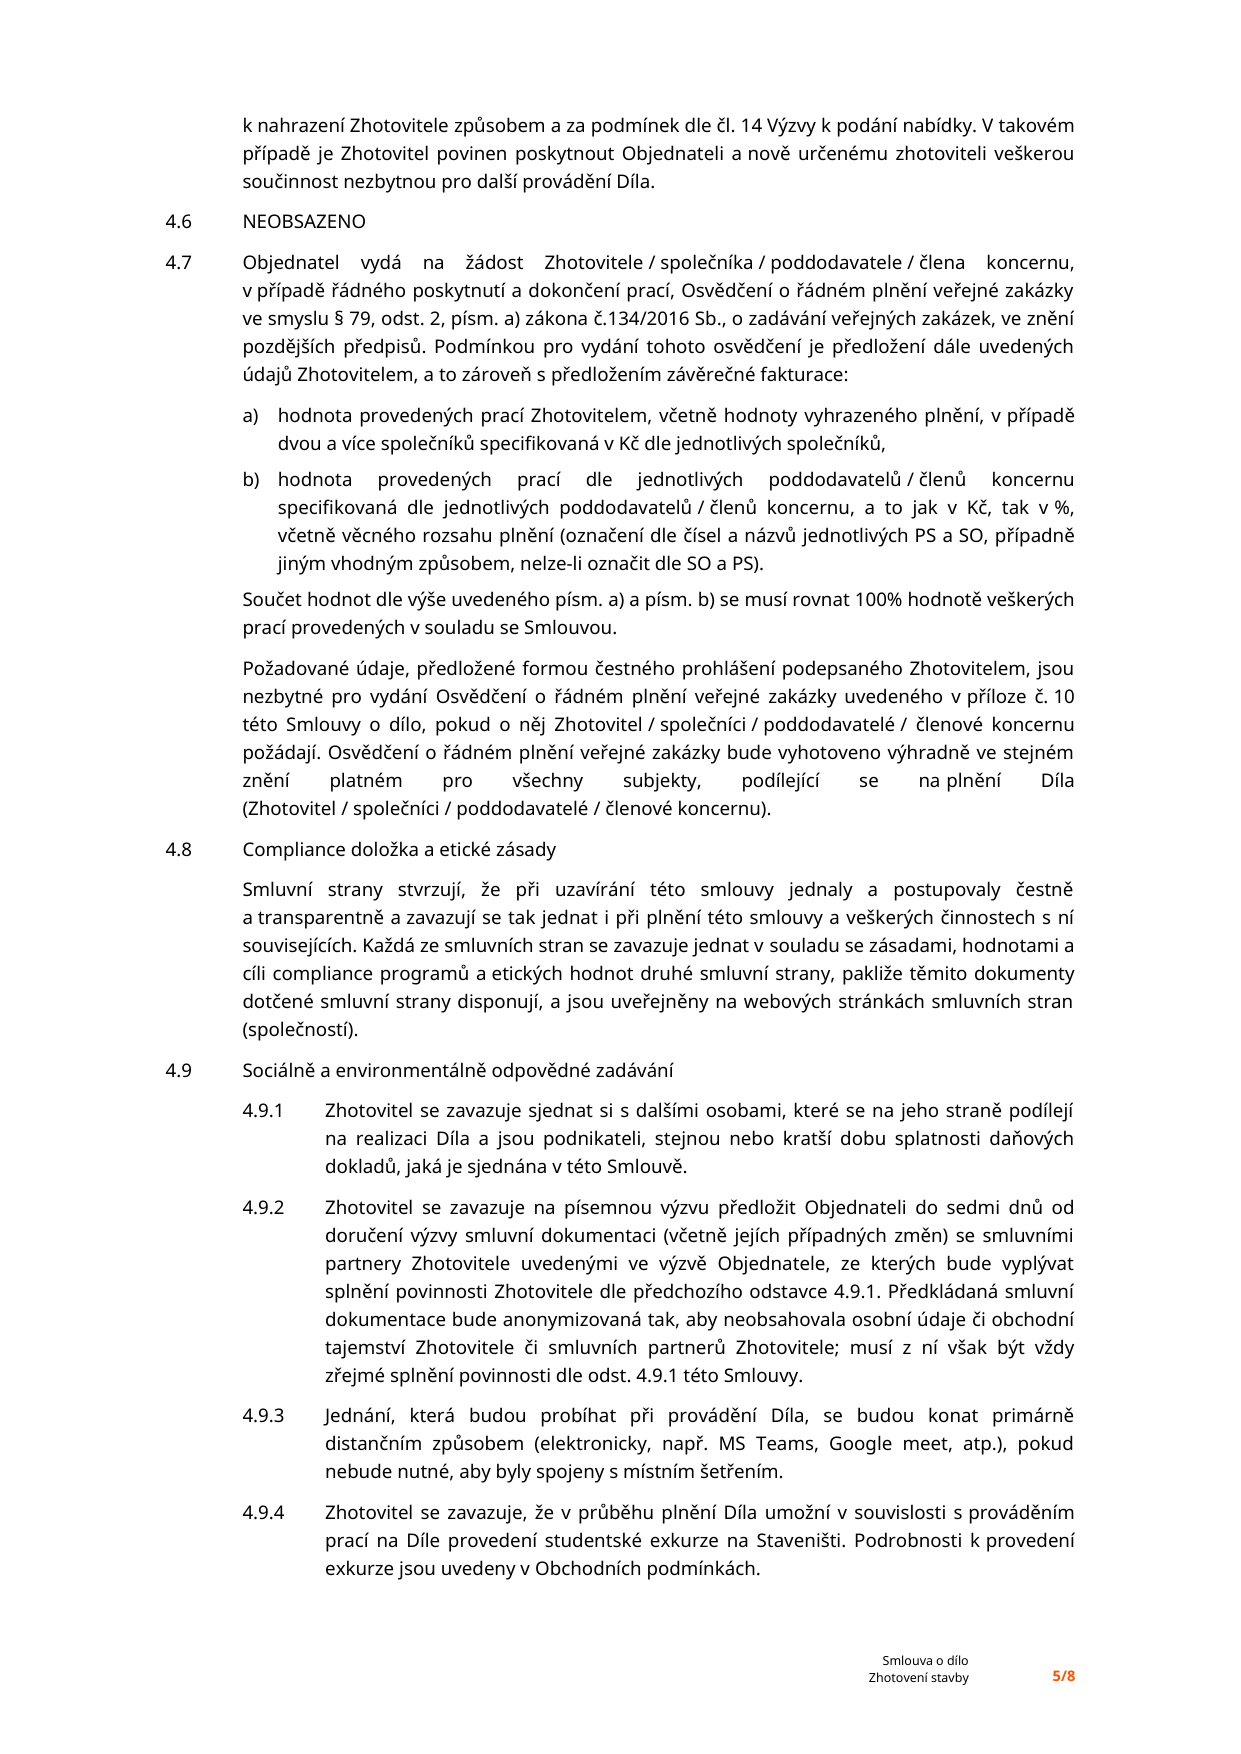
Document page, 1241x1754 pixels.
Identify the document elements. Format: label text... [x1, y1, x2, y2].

text Compliance doložka a etické zásady [165, 836, 1075, 861]
list Součet hodnot dle výše uvedeného písm. a) a písm. b) se musí rovnat 100% hodnotě veškerých prací provedených v souladu se Smlouvou. [242, 587, 1075, 640]
text Zhotovitel se zavazuje, že v průběhu plnění Díla umožní v souvislosti s prováděním prací na Díle provedení studentské exkurze na Staveništi. Podrobnosti k provedení exkurze jsou uvedeny v Obchodních podmínkách. [242, 1499, 1075, 1581]
text Objednatel vydá na žádost Zhotovitele / společníka / poddodavatele / člena koncernu, v případě řádného poskytnutí a dokončení prací, Osvědčení o řádném plnění veřejné zakázky ve smyslu § 79, odst. 2, písm. a) zákona č.134/2016 Sb., o zadávání veřejných zakázek, ve znění pozdějších předpisů. Podmínkou pro vydání tohoto osvědčení je předložení dále uvedených údajů Zhotovitelem, a to zároveň s předložením závěrečné fakturace: [165, 249, 1075, 387]
list hodnota provedených prací Zhotovitelem, včetně hodnoty vyhrazeného plnění, v případě dvou a více společníků specifikovaná v Kč dle jednotlivých společníků, [242, 402, 1075, 455]
text NEOBSAZENO [165, 209, 1075, 234]
list Požadované údaje, předložené formou čestného prohlášení podepsaného Zhotovitelem, jsou nezbytné pro vydání Osvědčení o řádném plnění veřejné zakázky uvedeného v příloze č. 10 této Smlouvy o dílo, pokud o něj Zhotovitel / společníci / poddodavatelé / členové koncernu požádají. Osvědčení o řádném plnění veřejné zakázky bude vyhotoveno výhradně ve stejném znění platném pro všechny subjekty, podílející se na plnění Díla (Zhotovitel / společníci / poddodavatelé / členové koncernu). [242, 655, 1075, 821]
text Jednání, která budou probíhat při provádění Díla, se budou konat primárně distančním způsobem (elektronicky, např. MS Teams, Google meet, atp.), pokud nebude nutné, aby byly spojeny s místním šetřením. [242, 1403, 1075, 1484]
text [165, 112, 1075, 194]
list hodnota provedených prací dle jednotlivých poddodavatelů / členů koncernu specifikovaná dle jednotlivých poddodavatelů / členů koncernu, a to jak v Kč, tak v %, včetně věcného rozsahu plnění (označení dle čísel a názvů jednotlivých PS a SO, případně jiným vhodným způsobem, nelze-li označit dle SO a PS). [242, 466, 1075, 576]
text Zhotovitel se zavazuje sjednat si s dalšími osobami, které se na jeho straně podílejí na realizaci Díla a jsou podnikateli, stejnou nebo kratší dobu splatnosti daňových dokladů, jaká je sjednána v této Smlouvě. [242, 1097, 1075, 1179]
text Zhotovitel se zavazuje na písemnou výzvu předložit Objednateli do sedmi dnů od doručení výzvy smluvní dokumentaci (včetně jejích případných změn) se smluvními partnery Zhotovitele uvedenými ve výzvě Objednatele, ze kterých bude vyplývat splnění povinnosti Zhotovitele dle předchozího odstavce 4.9.1. Předkládaná smluvní dokumentace bude anonymizovaná tak, aby neobsahovala osobní údaje či obchodní tajemství Zhotovitele či smluvních partnerů Zhotovitele; musí z ní však být vždy zřejmé splnění povinnosti dle odst. 4.9.1 této Smlouvy. [242, 1194, 1075, 1388]
list Smluvní strany stvrzují, že při uzavírání této smlouvy jednaly a postupovaly čestně a transparentně a zavazují se tak jednat i při plnění této smlouvy a veškerých činnostech s ní souvisejících. Každá ze smluvních stran se zavazuje jednat v souladu se zásadami, hodnotami a cíli compliance programů a etických hodnot druhé smluvní strany, pakliže těmito dokumenty dotčené smluvní strany disponují, a jsou uveřejněny na webových stránkách smluvních stran (společností). [242, 876, 1075, 1042]
text Sociálně a environmentálně odpovědné zadávání [165, 1057, 1075, 1082]
